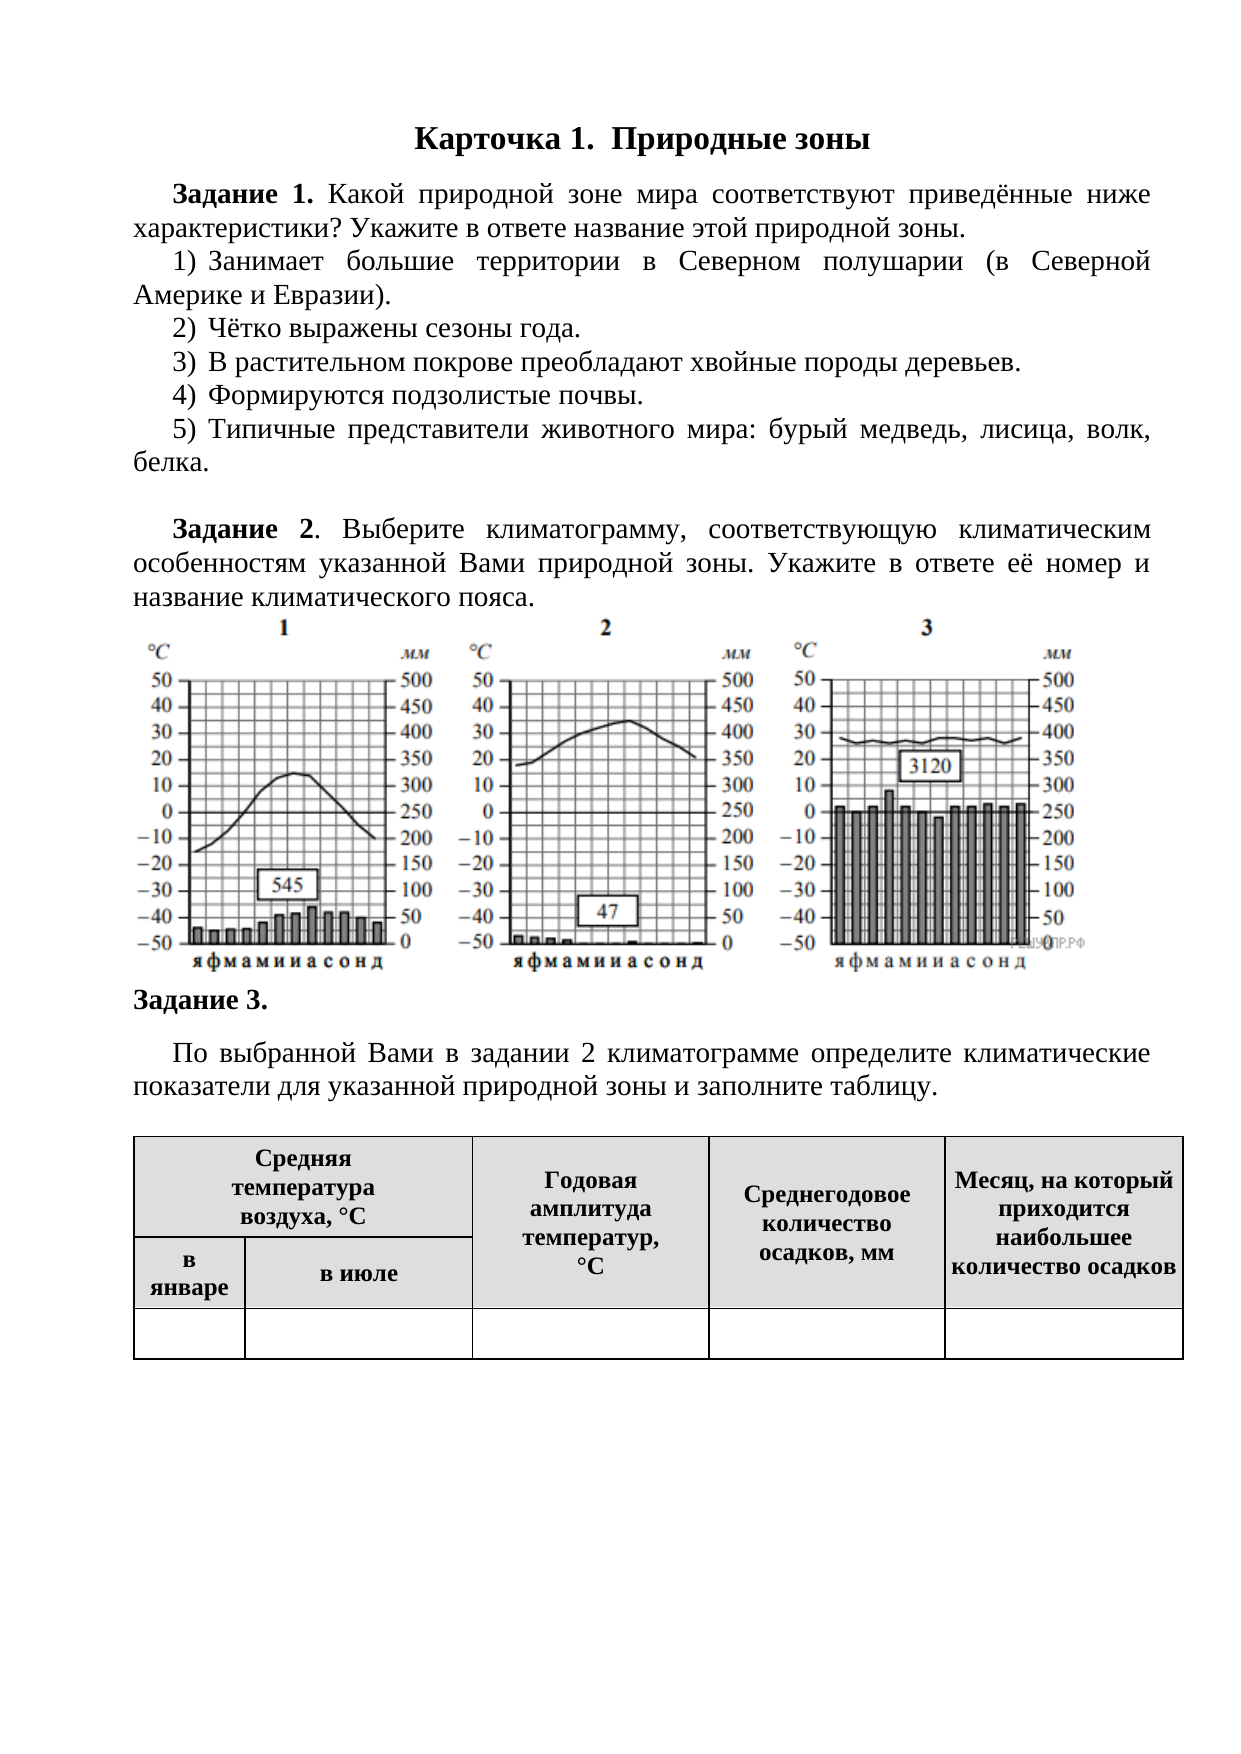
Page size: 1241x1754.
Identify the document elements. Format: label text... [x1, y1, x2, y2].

text Карточка 1. Природные зоны [133, 118, 1152, 156]
table_header Средняя температура воздуха, °С [135, 1137, 472, 1236]
table_header Годовая амплитуда температур, °С [473, 1137, 708, 1307]
text 1) Занимает большие территории в Северном полушарии (в Северной Америке и Евразии). [133, 243, 1152, 310]
table_cell [710, 1309, 944, 1358]
table_cell [473, 1309, 708, 1358]
text Задание 1. Какой природной зоне мира соответствуют приведённые ниже характеристики? Укажите в ответе название этой природной зоны. [133, 176, 1152, 243]
text Задание 3. [133, 982, 1152, 1016]
picture [132, 612, 1088, 983]
text 4) Формируются подзолистые почвы. [133, 377, 1152, 411]
text 5) Типичные представители животного мира: бурый медведь, лисица, волк, белка. [133, 411, 1152, 478]
table_cell в июле [246, 1238, 472, 1307]
text 3) В растительном покрове преобладают хвойные породы деревьев. [133, 344, 1152, 377]
text По выбранной Вами в задании 2 климатограмме определите климатические показатели для указанной природной зоны и заполните таблицу. [133, 1035, 1152, 1102]
table_cell в январе [135, 1238, 244, 1307]
table_header Месяц, на который приходится наибольшее количество осадков [946, 1137, 1182, 1307]
text 2) Чётко выражены сезоны года. [133, 310, 1152, 344]
table_cell [135, 1309, 244, 1358]
table_cell [946, 1309, 1182, 1358]
table_cell [246, 1309, 472, 1358]
text Задание 2. Выберите климатограмму, соответствующую климатическим особенностям указанной Вами природной зоны. Укажите в ответе её номер и название климатического пояса. [133, 512, 1152, 612]
table_header Среднегодовое количество осадков, мм [710, 1137, 944, 1307]
